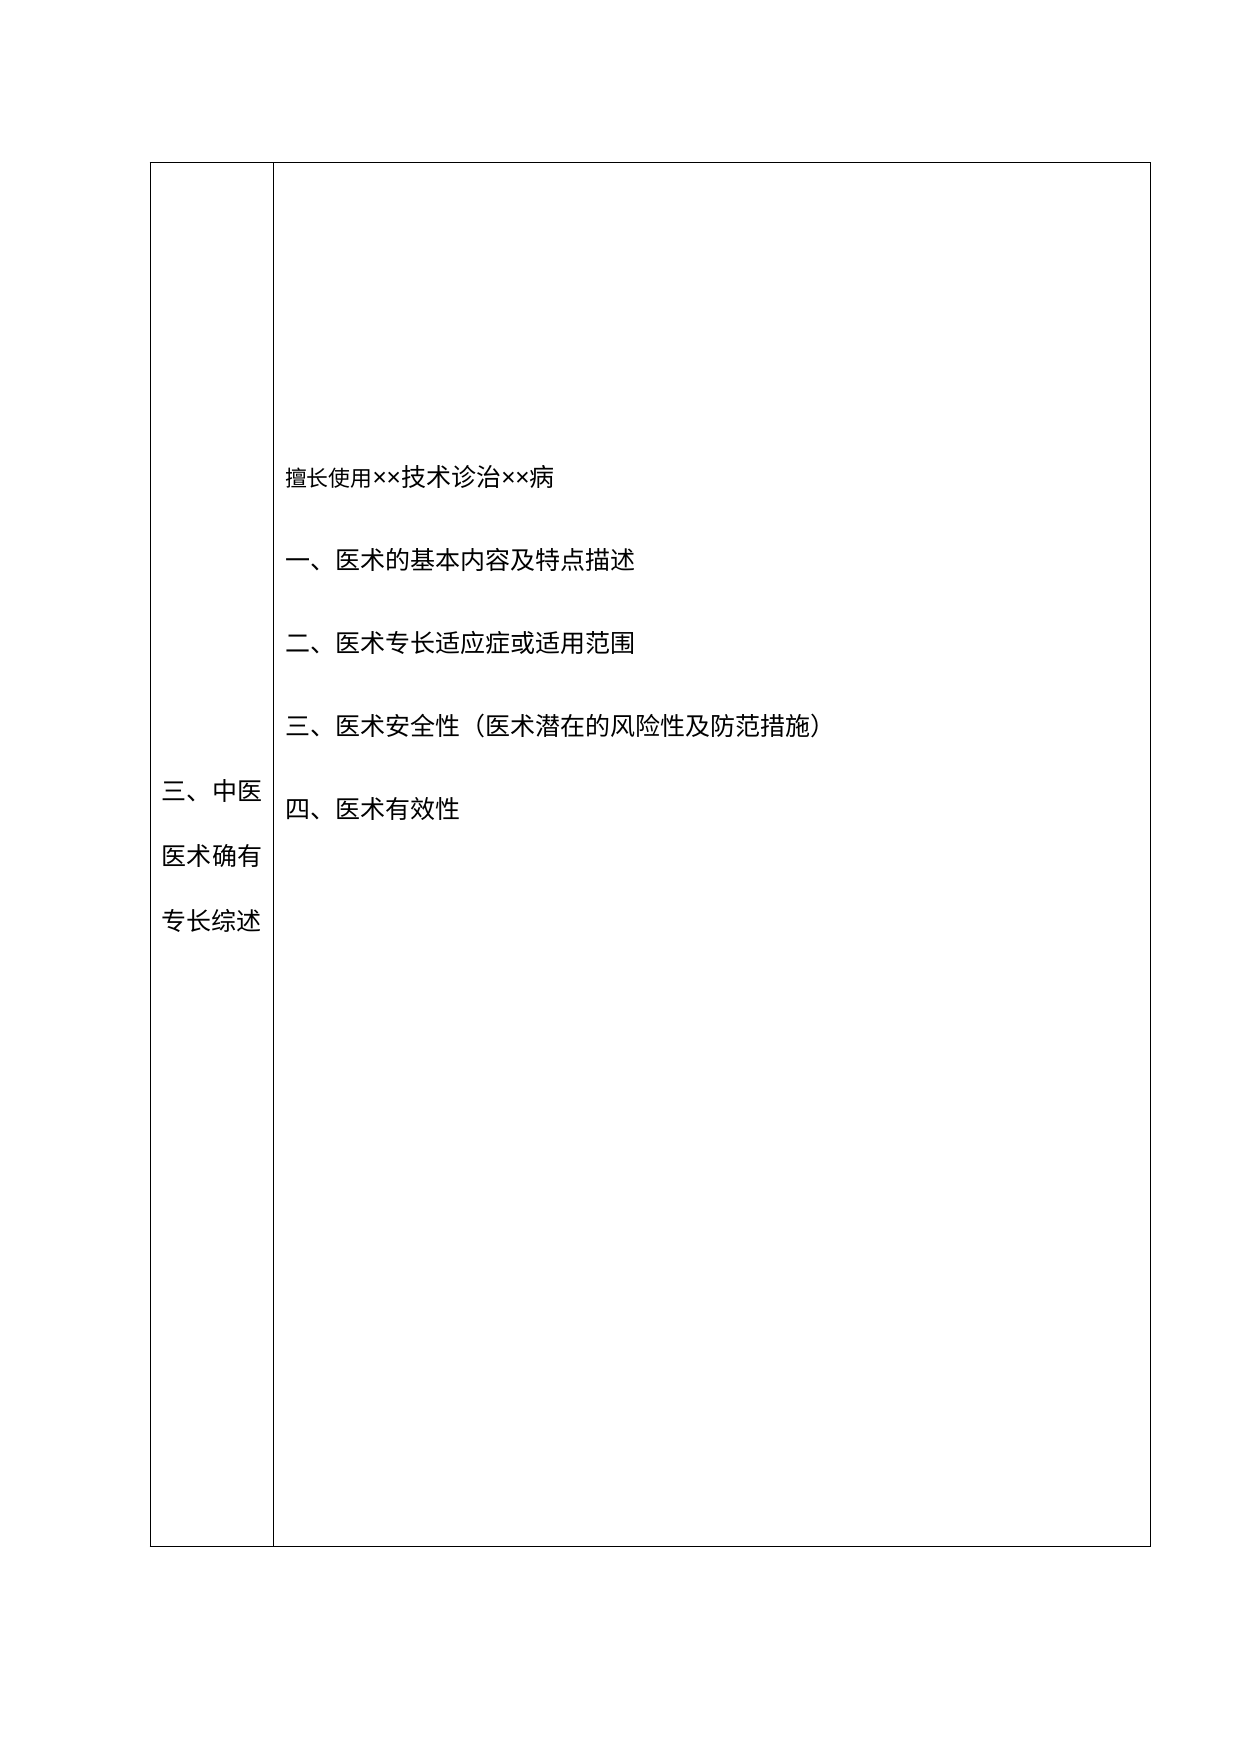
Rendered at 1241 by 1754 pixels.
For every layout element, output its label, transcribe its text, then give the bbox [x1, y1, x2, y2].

table_cell 擅长使用××技术诊治××病 一、医术的基本内容及特点描述 二、医术专长适应症或适用范围 三、医术安全性（医术潜在的风险性及防范措施） 四、医术有效性 [274, 163, 1150, 1546]
table_cell 三、中医医术确有专长综述 [151, 163, 273, 1546]
